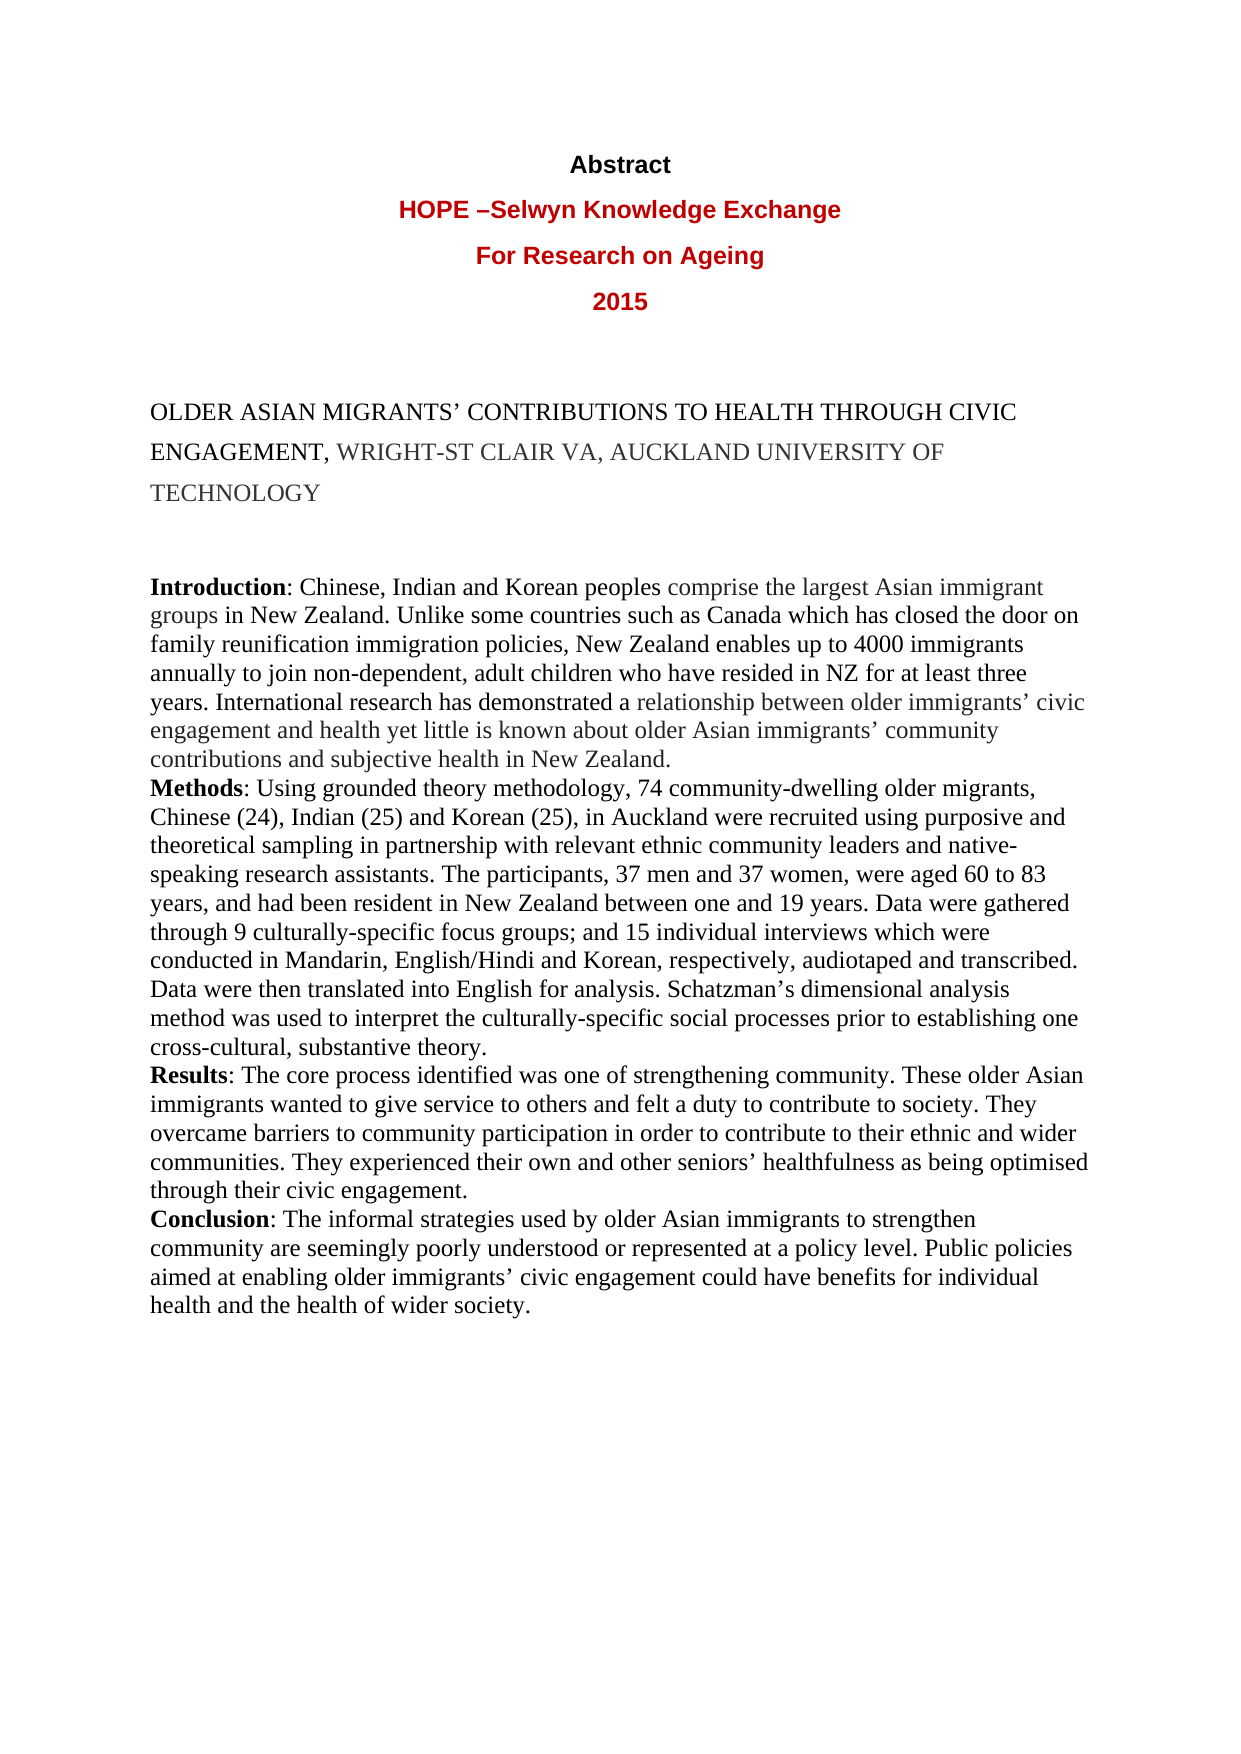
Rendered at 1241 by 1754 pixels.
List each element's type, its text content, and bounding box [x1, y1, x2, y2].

text Conclusion: The informal strategies used by older Asian immigrants to strengthen community are seemingly poorly understood or represented at a policy level. Public policies aimed at enabling older immigrants’ civic engagement could have benefits for individual health and the health of wider society. [150, 1204, 1090, 1319]
text Introduction: Chinese, Indian and Korean peoples comprise the largest Asian immigrant groups in New Zealand. Unlike some countries such as Canada which has closed the door on family reunification immigration policies, New Zealand enables up to 4000 immigrants annually to join non-dependent, adult children who have resided in NZ for at least three years. International research has demonstrated a relationship between older immigrants’ civic engagement and health yet little is known about older Asian immigrants’ community contributions and subjective health in New Zealand. [150, 572, 1090, 773]
text For Research on Ageing [150, 241, 1090, 270]
text OLDER ASIAN MIGRANTS’ CONTRIBUTIONS TO HEALTH THROUGH CIVIC ENGAGEMENT, WRIGHT-ST CLAIR VA, AUCKLAND UNIVERSITY OF TECHNOLOGY [150, 397, 1090, 506]
text Abstract [150, 150, 1090, 179]
text Results: The core process identified was one of strengthening community. These older Asian immigrants wanted to give service to others and felt a duty to contribute to society. They overcame barriers to community participation in order to contribute to their ethnic and wider communities. They experienced their own and other seniors’ healthfulness as being optimised through their civic engagement. [150, 1060, 1090, 1204]
text Methods: Using grounded theory methodology, 74 community-dwelling older migrants, Chinese (24), Indian (25) and Korean (25), in Auckland were recruited using purposive and theoretical sampling in partnership with relevant ethnic community leaders and native-speaking research assistants. The participants, 37 men and 37 women, were aged 60 to 83 years, and had been resident in New Zealand between one and 19 years. Data were gathered through 9 culturally-specific focus groups; and 15 individual interviews which were conducted in Mandarin, English/Hindi and Korean, respectively, audiotaped and transcribed. Data were then translated into English for analysis. Schatzman’s dimensional analysis method was used to interpret the culturally-specific social processes prior to establishing one cross-cultural, substantive theory. [150, 773, 1090, 1060]
text 2015 [150, 287, 1090, 315]
text HOPE –Selwyn Knowledge Exchange [150, 196, 1090, 224]
